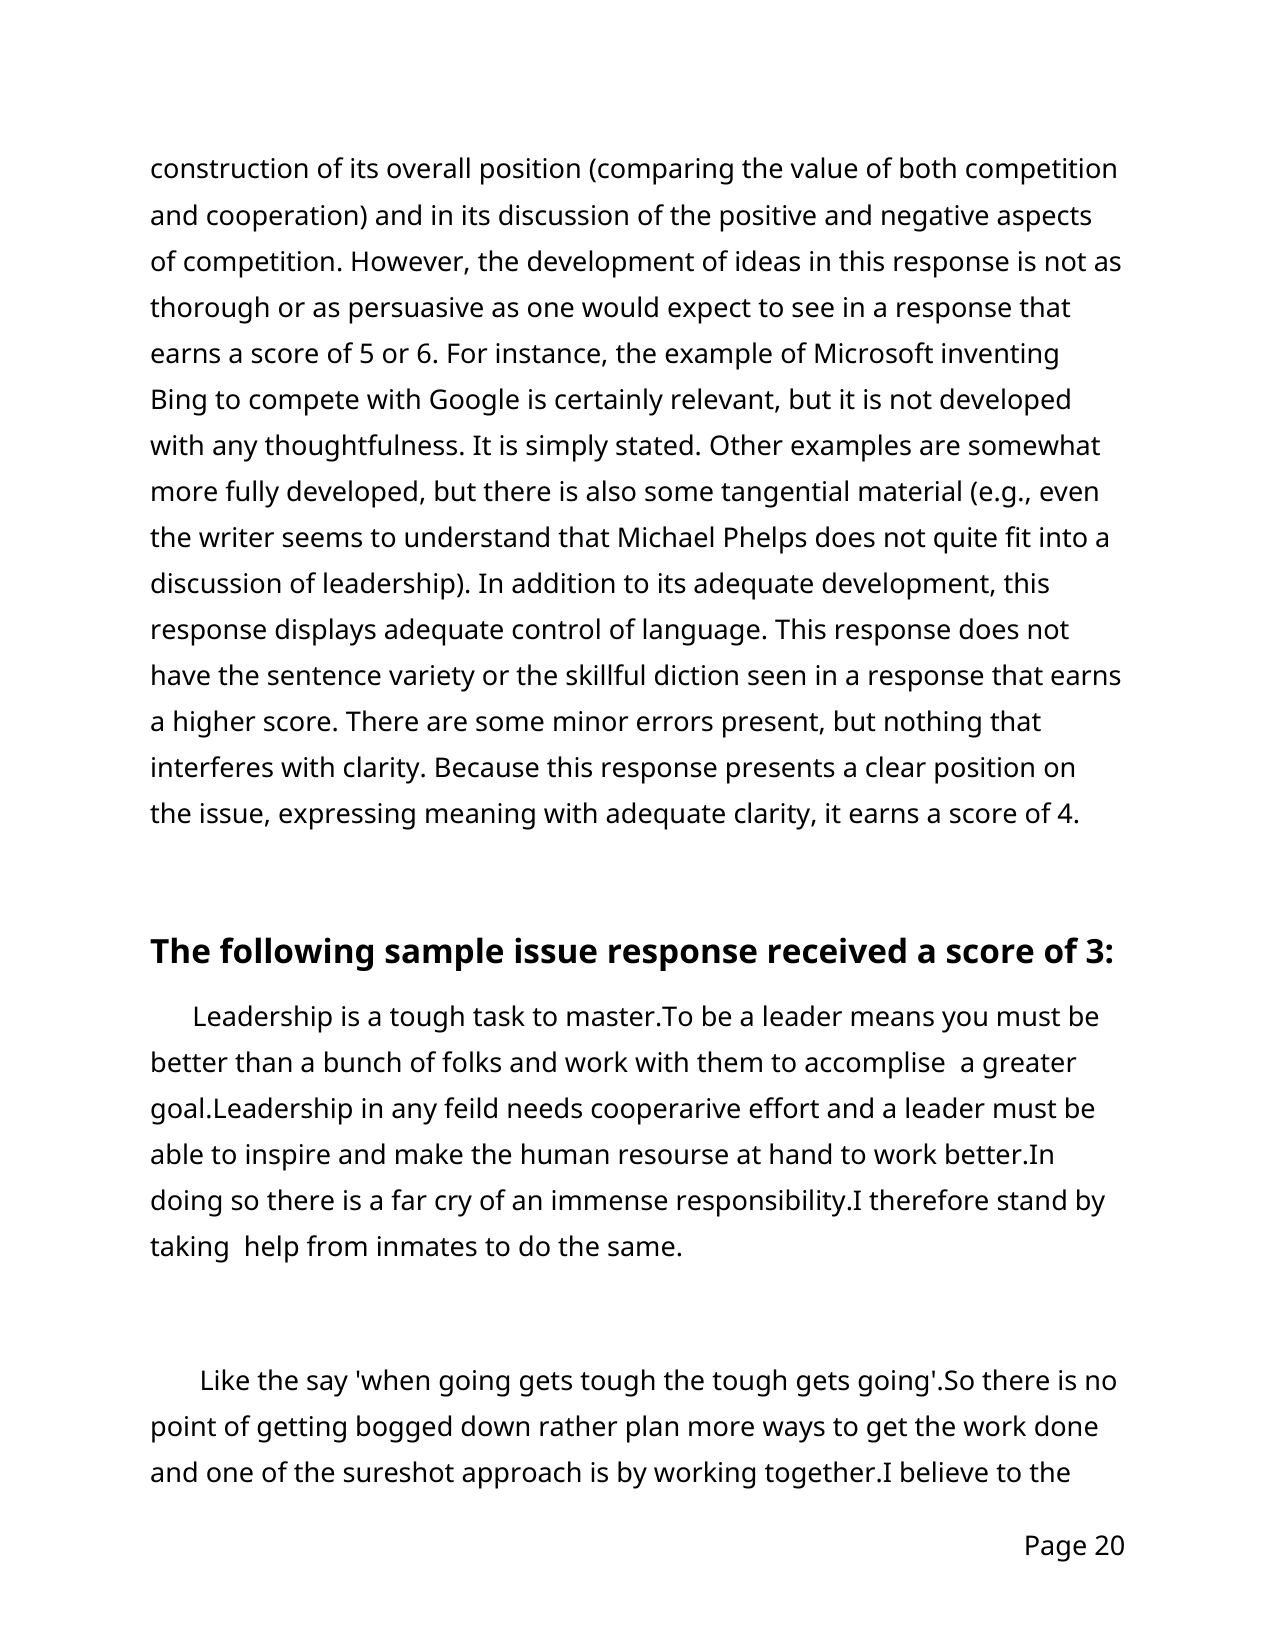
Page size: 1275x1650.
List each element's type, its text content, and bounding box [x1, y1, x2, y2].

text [150, 150, 1125, 831]
text Leadership is a tough task to master.To be a leader means you must be better than a bunch of folks and work with them to accomplise a greater goal.Leadership in any feild needs cooperarive effort and a leader must be able to inspire and make the human resourse at hand to work better.In doing so there is a far cry of an immense responsibility.I therefore stand by taking help from inmates to do the same. [150, 998, 1125, 1265]
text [150, 1362, 1125, 1491]
subtitle The following sample issue response received a score of 3: [150, 928, 1125, 974]
